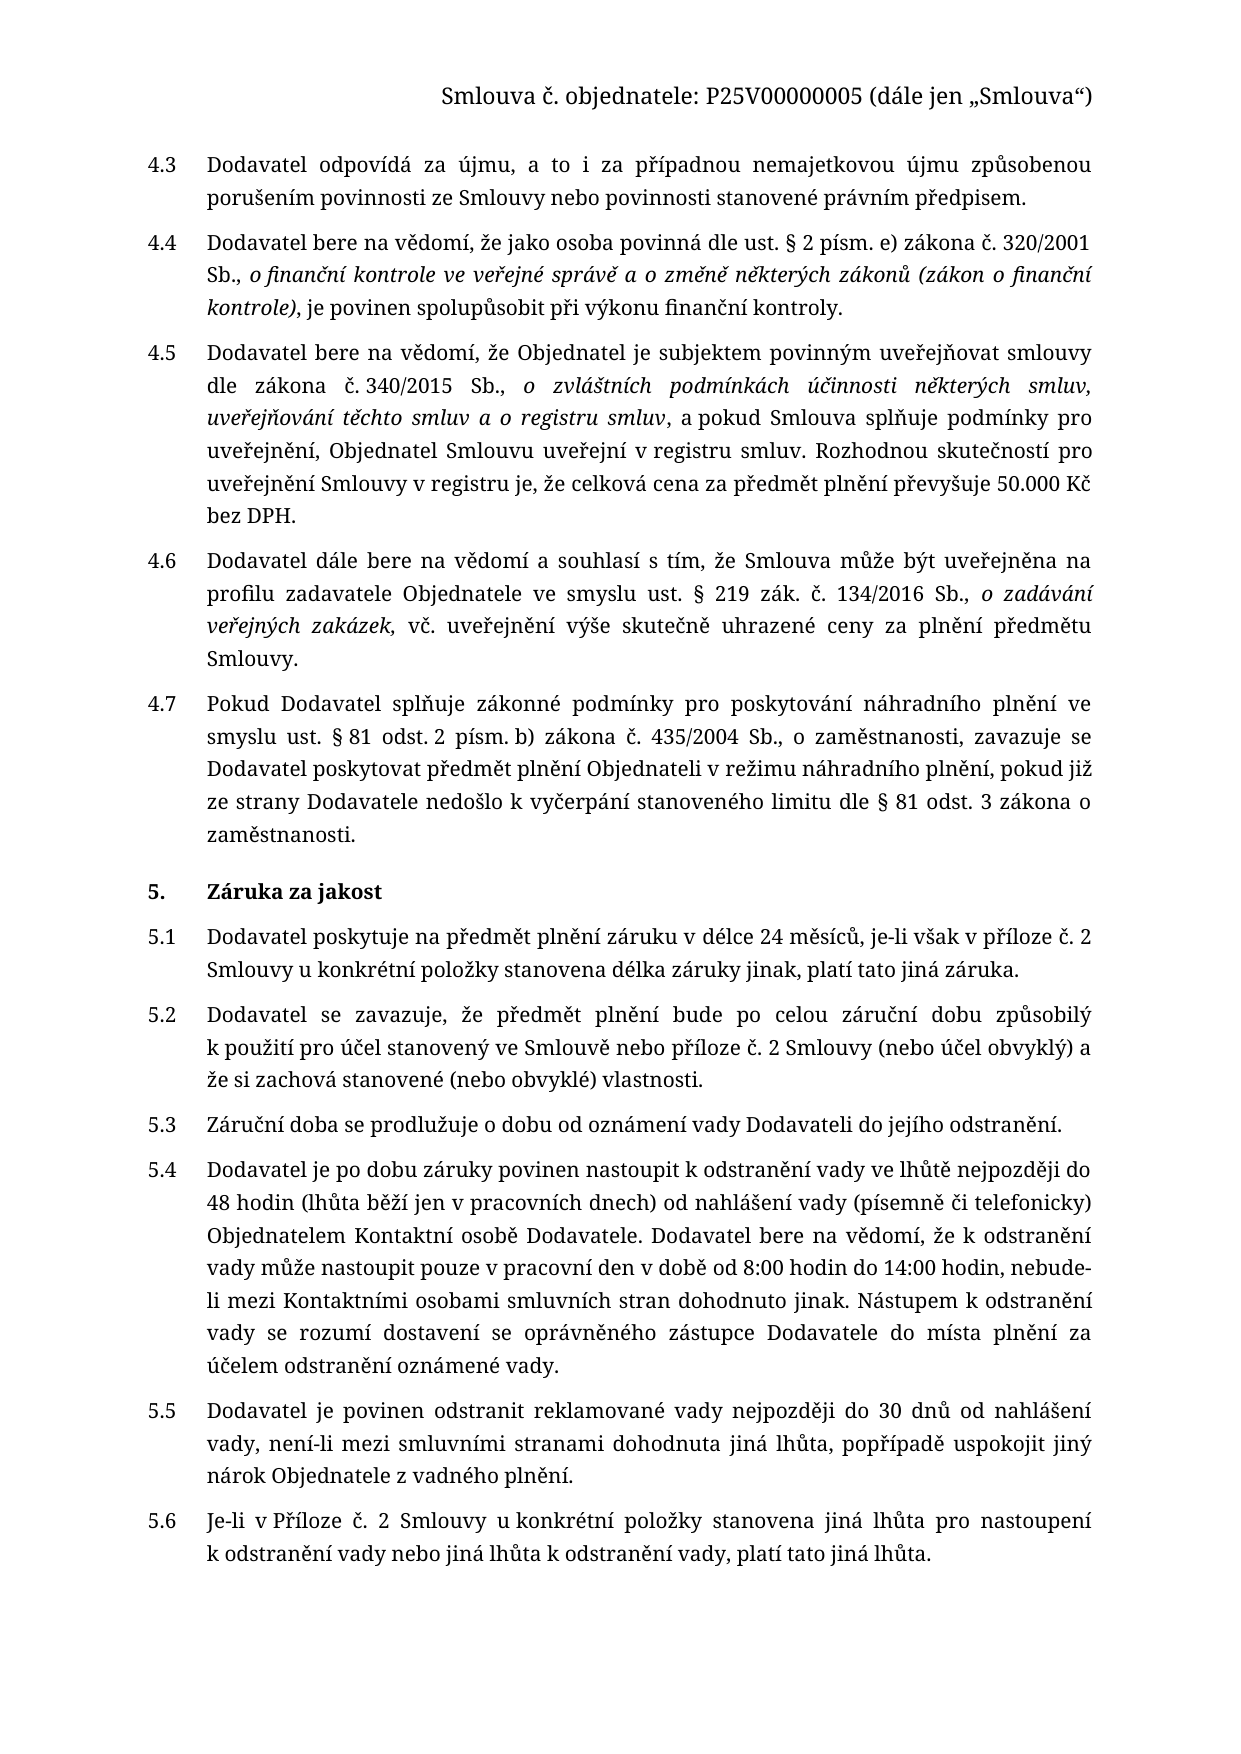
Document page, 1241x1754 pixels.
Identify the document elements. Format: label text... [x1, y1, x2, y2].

list Dodavatel dále bere na vědomí a souhlasí s tím, že Smlouva může být uveřejněna na profilu zadavatele Objednatele ve smyslu ust. § 219 zák. č. 134/2016 Sb., o zadávání veřejných zakázek, vč. uveřejnění výše skutečně uhrazené ceny za plnění předmětu Smlouvy. [148, 546, 1093, 673]
list Dodavatel bere na vědomí, že Objednatel je subjektem povinným uveřejňovat smlouvy dle zákona č. 340/2015 Sb., o zvláštních podmínkách účinnosti některých smluv, uveřejňování těchto smluv a o registru smluv, a pokud Smlouva splňuje podmínky pro uveřejnění, Objednatel Smlouvu uveřejní v registru smluv. Rozhodnou skutečností pro uveřejnění Smlouvy v registru je, že celková cena za předmět plnění převyšuje 50.000 Kč bez DPH. [148, 338, 1093, 530]
list Pokud Dodavatel splňuje zákonné podmínky pro poskytování náhradního plnění ve smyslu ust. § 81 odst. 2 písm. b) zákona č. 435/2004 Sb., o zaměstnanosti, zavazuje se Dodavatel poskytovat předmět plnění Objednateli v režimu náhradního plnění, pokud již ze strany Dodavatele nedošlo k vyčerpání stanoveného limitu dle § 81 odst. 3 zákona o zaměstnanosti. [148, 689, 1093, 848]
list Dodavatel bere na vědomí, že jako osoba povinná dle ust. § 2 písm. e) zákona č. 320/2001 Sb., o finanční kontrole ve veřejné správě a o změně některých zákonů (zákon o finanční kontrole), je povinen spolupůsobit při výkonu finanční kontroly. [148, 228, 1093, 322]
list Dodavatel odpovídá za újmu, a to i za případnou nemajetkovou újmu způsobenou porušením povinnosti ze Smlouvy nebo povinnosti stanovené právním předpisem. [148, 150, 1093, 211]
list Dodavatel se zavazuje, že předmět plnění bude po celou záruční dobu způsobilý k použití pro účel stanovený ve Smlouvě nebo příloze č. 2 Smlouvy (nebo účel obvyklý) a že si zachová stanovené (nebo obvyklé) vlastnosti. [148, 1000, 1093, 1094]
list Záruční doba se prodlužuje o dobu od oznámení vady Dodavateli do jejího odstranění. [148, 1110, 1093, 1139]
list Dodavatel poskytuje na předmět plnění záruku v délce 24 měsíců, je-li však v příloze č. 2 Smlouvy u konkrétní položky stanovena délka záruky jinak, platí tato jiná záruka. [148, 922, 1093, 983]
list Je-li v Příloze č. 2 Smlouvy u konkrétní položky stanovena jiná lhůta pro nastoupení k odstranění vady nebo jiná lhůta k odstranění vady, platí tato jiná lhůta. [148, 1507, 1093, 1568]
list Dodavatel je povinen odstranit reklamované vady nejpozději do 30 dnů od nahlášení vady, není-li mezi smluvními stranami dohodnuta jiná lhůta, popřípadě uspokojit jiný nárok Objednatele z vadného plnění. [148, 1396, 1093, 1490]
list Dodavatel je po dobu záruky povinen nastoupit k odstranění vady ve lhůtě nejpozději do 48 hodin (lhůta běží jen v pracovních dnech) od nahlášení vady (písemně či telefonicky) Objednatelem Kontaktní osobě Dodavatele. Dodavatel bere na vědomí, že k odstranění vady může nastoupit pouze v pracovní den v době od 8:00 hodin do 14:00 hodin, nebude-li mezi Kontaktními osobami smluvních stran dohodnuto jinak. Nástupem k odstranění vady se rozumí dostavení se oprávněného zástupce Dodavatele do místa plnění za účelem odstranění oznámené vady. [148, 1156, 1093, 1379]
list Záruka za jakost [148, 877, 1093, 906]
